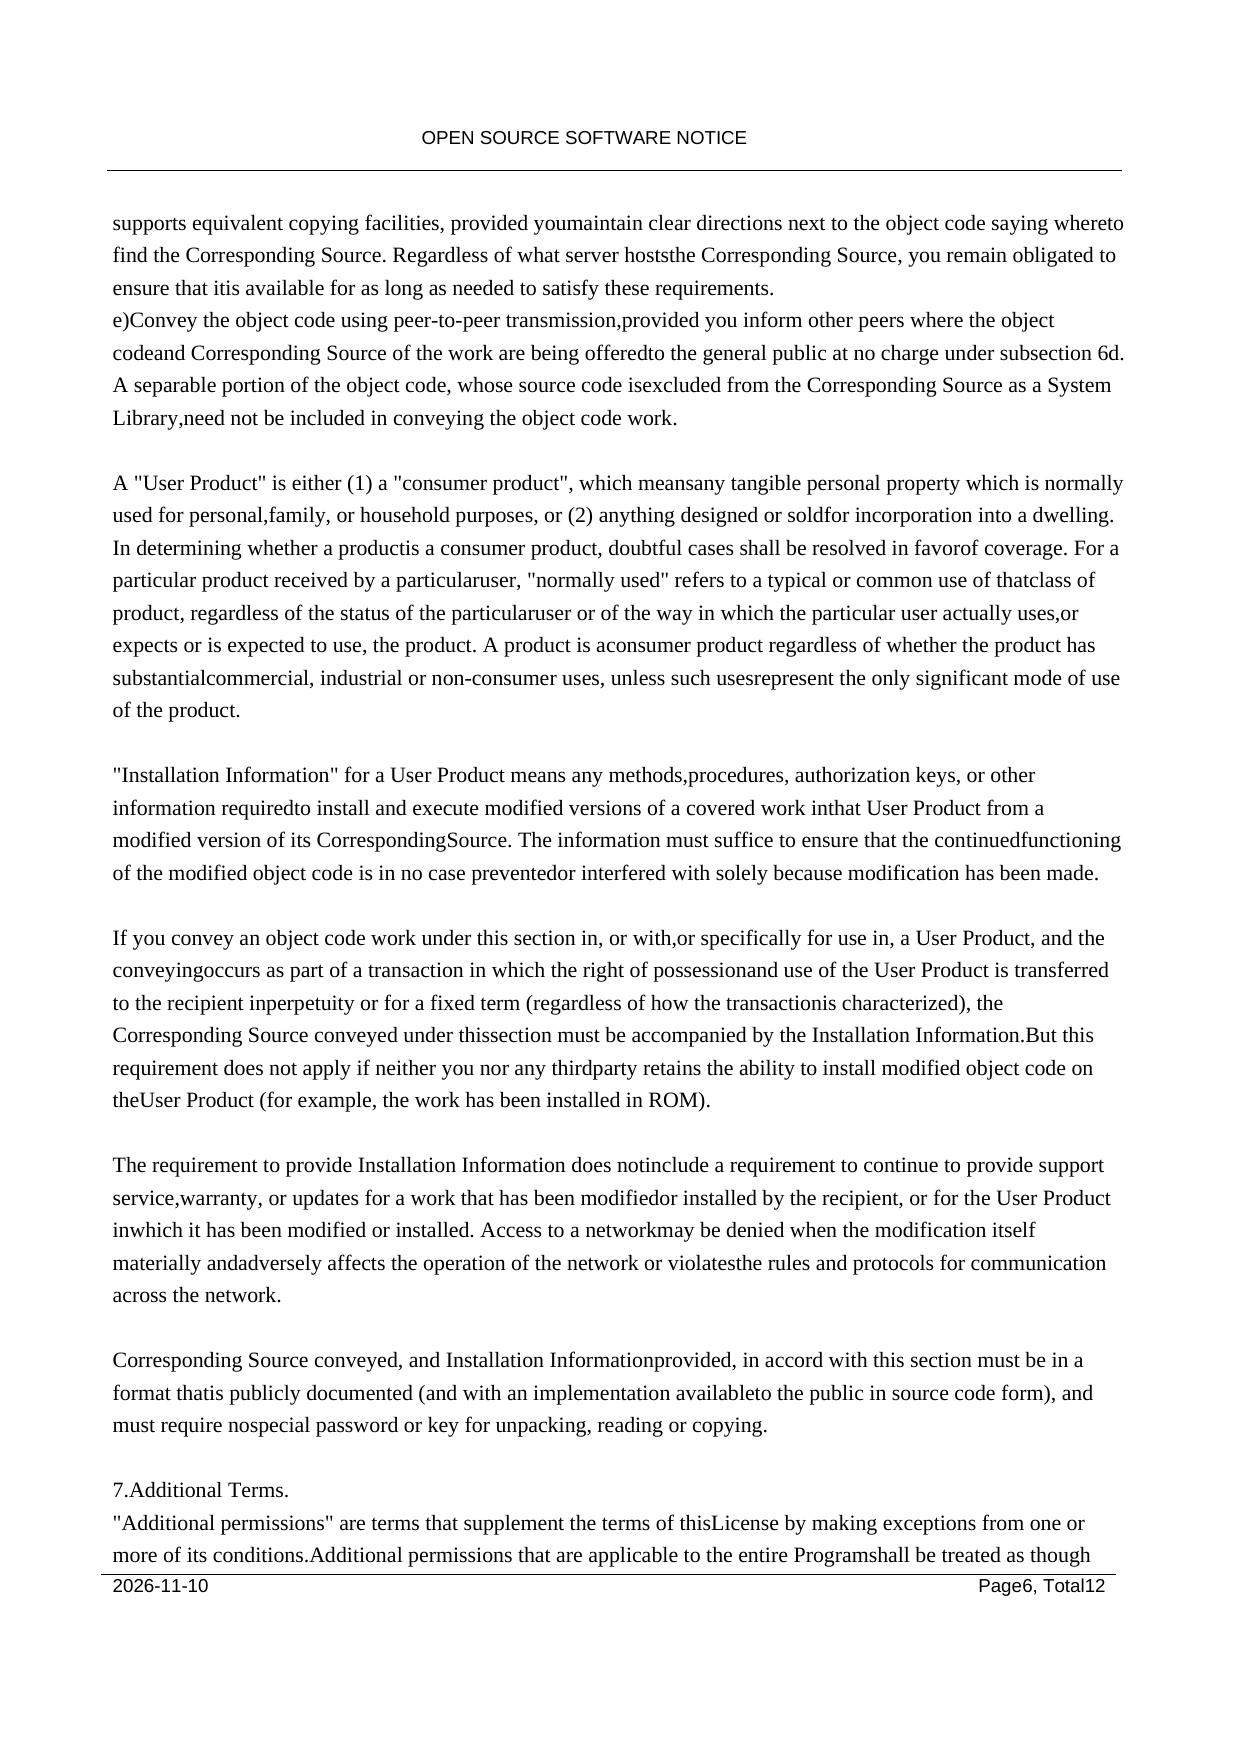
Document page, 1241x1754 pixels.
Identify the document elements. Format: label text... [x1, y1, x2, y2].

text A "User Product" is either (1) a "consumer product", which meansany tangible personal property which is normally used for personal,family, or household purposes, or (2) anything designed or soldfor incorporation into a dwelling. In determining whether a productis a consumer product, doubtful cases shall be resolved in favorof coverage. For a particular product received by a particularuser, "normally used" refers to a typical or common use of thatclass of product, regardless of the status of the particularuser or of the way in which the particular user actually uses,or expects or is expected to use, the product. A product is aconsumer product regardless of whether the product has substantialcommercial, industrial or non-consumer uses, unless such usesrepresent the only significant mode of use of the product. [112, 466, 1128, 726]
text The requirement to provide Installation Information does notinclude a requirement to continue to provide support service,warranty, or updates for a work that has been modifiedor installed by the recipient, or for the User Product inwhich it has been modified or installed. Access to a networkmay be denied when the modification itself materially andadversely affects the operation of the network or violatesthe rules and protocols for communication across the network. [112, 1149, 1128, 1311]
text "Installation Information" for a User Product means any methods,procedures, authorization keys, or other information requiredto install and execute modified versions of a covered work inthat User Product from a modified version of its CorrespondingSource. The information must suffice to ensure that the continuedfunctioning of the modified object code is in no case preventedor interfered with solely because modification has been made. [112, 759, 1128, 889]
text If you convey an object code work under this section in, or with,or specifically for use in, a User Product, and the conveyingoccurs as part of a transaction in which the right of possessionand use of the User Product is transferred to the recipient inperpetuity or for a fixed term (regardless of how the transactionis characterized), the Corresponding Source conveyed under thissection must be accompanied by the Installation Information.But this requirement does not apply if neither you nor any thirdparty retains the ability to install modified object code on theUser Product (for example, the work has been installed in ROM). [112, 921, 1128, 1116]
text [112, 206, 1128, 304]
text 7.Additional Terms. [112, 1474, 1128, 1506]
text A separable portion of the object code, whose source code isexcluded from the Corresponding Source as a System Library,need not be included in conveying the object code work. [112, 369, 1128, 434]
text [112, 1506, 1128, 1571]
text e)Convey the object code using peer-to-peer transmission,provided you inform other peers where the object codeand Corresponding Source of the work are being offeredto the general public at no charge under subsection 6d. [112, 304, 1128, 369]
text Corresponding Source conveyed, and Installation Informationprovided, in accord with this section must be in a format thatis publicly documented (and with an implementation availableto the public in source code form), and must require nospecial password or key for unpacking, reading or copying. [112, 1344, 1128, 1441]
